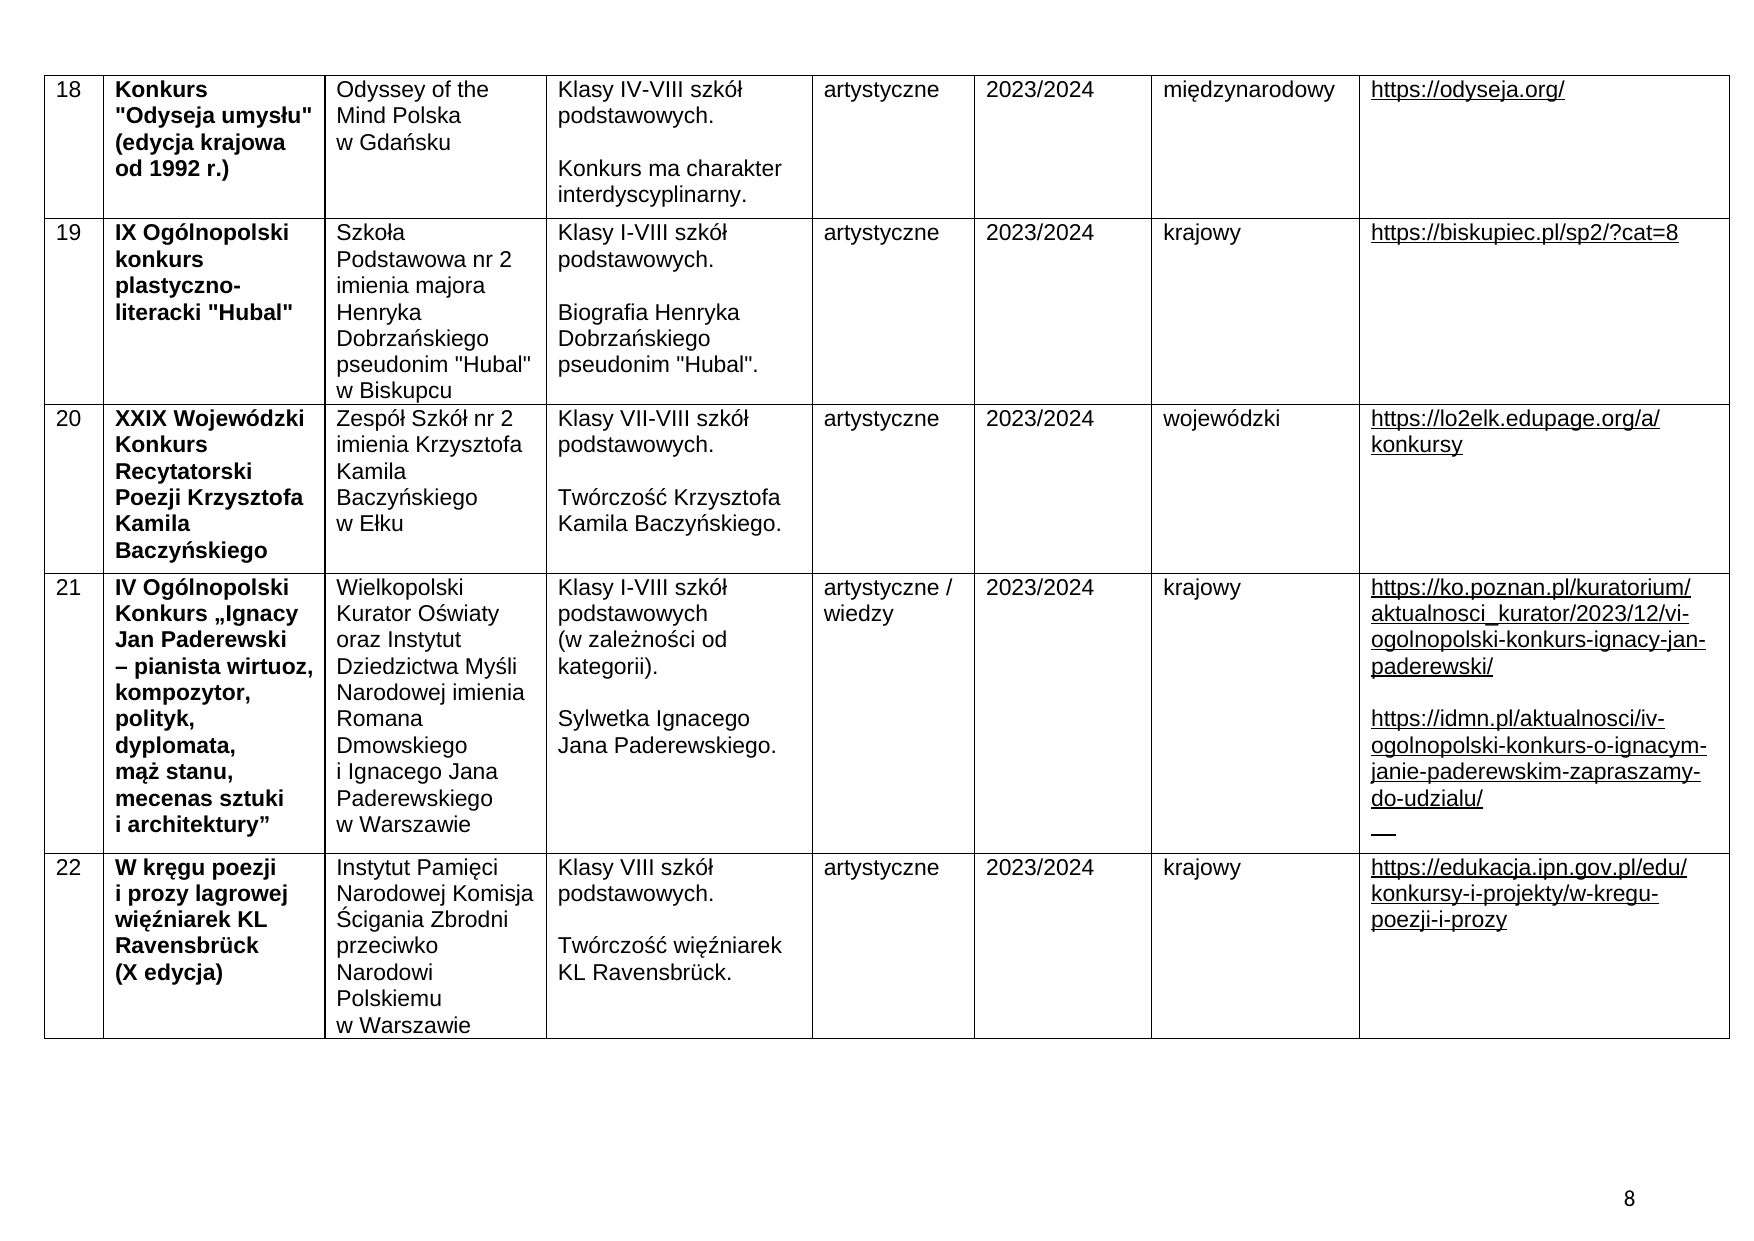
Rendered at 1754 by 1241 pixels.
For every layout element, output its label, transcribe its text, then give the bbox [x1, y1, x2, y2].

table_cell W kręgu poezji i prozy lagrowej więźniarek KL Ravensbrück (X edycja) [104, 854, 324, 1038]
table_cell artystyczne [813, 405, 974, 573]
table_cell Szkoła Podstawowa nr 2 imienia majora Henryka Dobrzańskiego pseudonim "Hubal" w Biskupcu [326, 219, 546, 404]
table_cell artystyczne [813, 854, 974, 1038]
table_cell krajowy [1152, 574, 1359, 852]
table_cell Klasy IV-VIII szkół podstawowych. Konkurs ma charakter interdyscyplinarny. [547, 76, 812, 218]
table_cell Konkurs "Odyseja umysłu" (edycja krajowa od 1992 r.) [104, 76, 324, 218]
table_cell https://edukacja.ipn.gov.pl/edu/konkursy-i-projekty/w-kregu-poezji-i-prozy [1360, 854, 1729, 1038]
table_cell 2023/2024 [975, 76, 1151, 218]
table_cell 20 [45, 405, 103, 573]
table_cell Klasy I-VIII szkół podstawowych (w zależności od kategorii). Sylwetka Ignacego Jana Paderewskiego. [547, 574, 812, 852]
table_cell Instytut Pamięci Narodowej Komisja Ścigania Zbrodni przeciwko Narodowi Polskiemu w Warszawie [326, 854, 546, 1038]
table_cell 2023/2024 [975, 405, 1151, 573]
table_cell https://lo2elk.edupage.org/a/konkursy [1360, 405, 1729, 573]
table_cell Klasy VIII szkół podstawowych. Twórczość więźniarek KL Ravensbrück. [547, 854, 812, 1038]
table_cell krajowy [1152, 219, 1359, 404]
table_cell międzynarodowy [1152, 76, 1359, 218]
table_cell Klasy VII-VIII szkół podstawowych. Twórczość Krzysztofa Kamila Baczyńskiego. [547, 405, 812, 573]
table_cell Odyssey of the Mind Polska w Gdańsku [326, 76, 546, 218]
table_cell 22 [45, 854, 103, 1038]
table_cell 2023/2024 [975, 574, 1151, 852]
table_cell 21 [45, 574, 103, 852]
table_cell artystyczne [813, 219, 974, 404]
table_cell Wielkopolski Kurator Oświaty oraz Instytut Dziedzictwa Myśli Narodowej imienia Romana Dmowskiego i Ignacego Jana Paderewskiego w Warszawie [326, 574, 546, 852]
table_cell https://ko.poznan.pl/kuratorium/aktualnosci_kurator/2023/12/vi-ogolnopolski-konkurs-ignacy-jan-paderewski/ https://idmn.pl/aktualnosci/iv-ogolnopolski-konkurs-o-ignacym-janie-paderewskim-zapraszamy-do-udzialu/ [1360, 574, 1729, 852]
table_cell https://biskupiec.pl/sp2/?cat=8 [1360, 219, 1729, 404]
table_cell https://odyseja.org/ [1360, 76, 1729, 218]
table_cell wojewódzki [1152, 405, 1359, 573]
table_cell IV Ogólnopolski Konkurs „Ignacy Jan Paderewski – pianista wirtuoz, kompozytor, polityk, dyplomata, mąż stanu, mecenas sztuki i architektury” [104, 574, 324, 852]
table_cell Klasy I-VIII szkół podstawowych. Biografia Henryka Dobrzańskiego pseudonim "Hubal". [547, 219, 812, 404]
table_cell krajowy [1152, 854, 1359, 1038]
table_cell 18 [45, 76, 103, 218]
table_cell Zespół Szkół nr 2 imienia Krzysztofa Kamila Baczyńskiego w Ełku [326, 405, 546, 573]
table_cell XXIX Wojewódzki Konkurs Recytatorski Poezji Krzysztofa Kamila Baczyńskiego [104, 405, 324, 573]
table_cell artystyczne [813, 76, 974, 218]
table_cell 19 [45, 219, 103, 404]
table_cell IX Ogólnopolski konkurs plastyczno-literacki "Hubal" [104, 219, 324, 404]
table_cell 2023/2024 [975, 219, 1151, 404]
table_cell artystyczne / wiedzy [813, 574, 974, 852]
table_cell 2023/2024 [975, 854, 1151, 1038]
